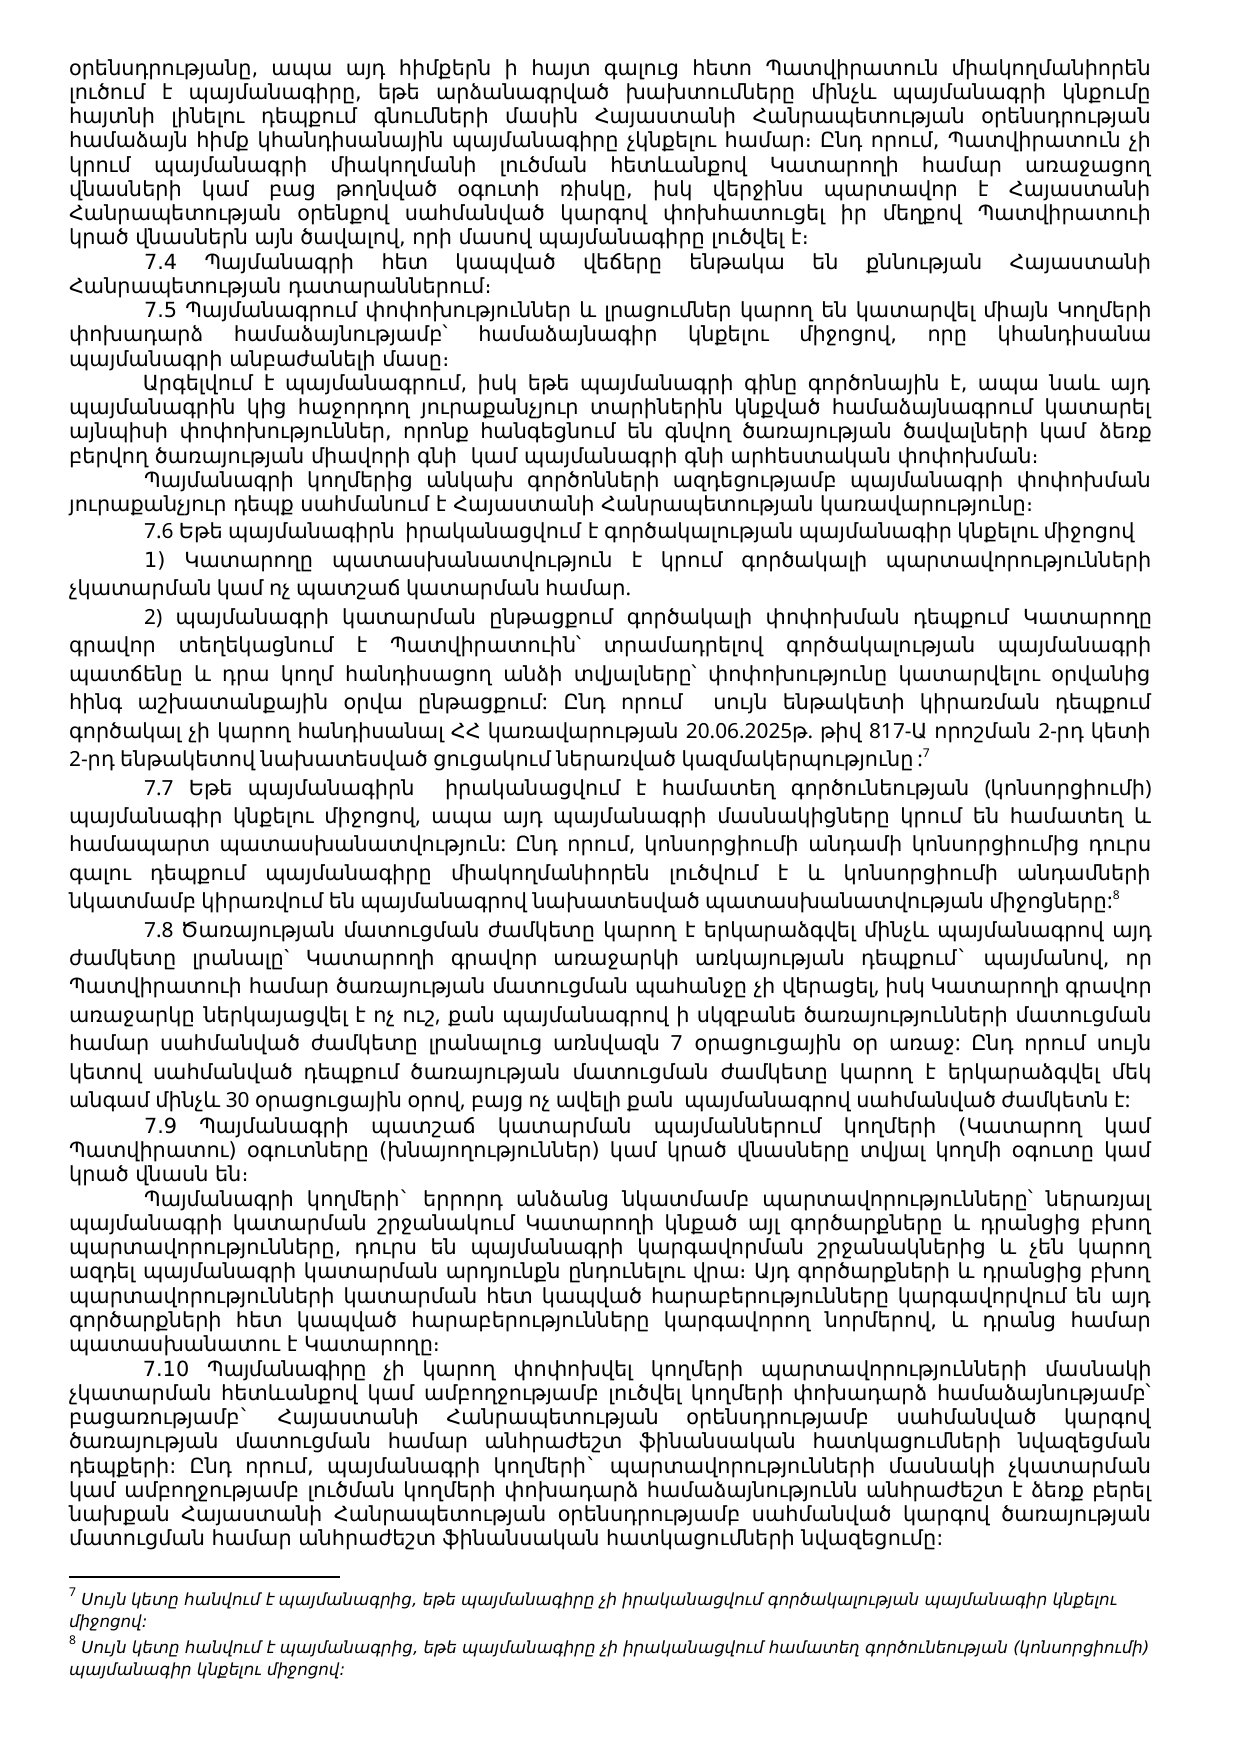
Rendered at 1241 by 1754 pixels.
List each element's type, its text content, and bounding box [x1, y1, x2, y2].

text 7.9 Պայմանագրի պատշաճ կատարման պայմաններում կողմերի (Կատարող կամ Պատվիրատու) օգուտները (խնայողություններ) կամ կրած վնասները տվյալ կողմի օգուտը կամ կրած վնասն են։ [69, 1114, 1152, 1187]
text 7.4 Պայմանագրի հետ կապված վեճերը ենթակա են քննության Հայաստանի Հանրապետության դատարաններում։ [69, 250, 1152, 298]
text 7.6 Եթե պայմանագիրն իրականացվում է գործակալության պայմանագիր կնքելու միջոցով [69, 517, 1152, 545]
text 7.8 Ծառայության մատուցման ժամկետը կարող է երկարաձգվել մինչև պայմանագրով այդ ժամկետը լրանալը` Կատարողի գրավոր առաջարկի առկայության դեպքում` պայմանով, որ Պատվիրատուի համար ծառայության մատուցման պահանջը չի վերացել, իսկ Կատարողի գրավոր առաջարկը ներկայացվել է ոչ ուշ, քան պայմանագրով ի սկզբանե ծառայությունների մատուցման համար սահմանված ժամկետը լրանալուց առնվազն 7 օրացուցային օր առաջ: Ընդ որում սույն կետով սահմանված դեպքում ծառայության մատուցման ժամկետը կարող է երկարաձգվել մեկ անգամ մինչև 30 օրացուցային օրով, բայց ոչ ավելի քան պայմանագրով սահմանված ժամկետն է: [69, 915, 1152, 1114]
text 7.5 Պայմանագրում փոփոխություններ և լրացումներ կարող են կատարվել միայն Կողմերի փոխադարձ համաձայնությամբ՝ համաձայնագիր կնքելու միջոցով, որը կհանդիսանա պայմանագրի անբաժանելի մասը։ [69, 298, 1152, 371]
text 7.7 Եթե պայմանագիրն իրականացվում է համատեղ գործունեության (կոնսորցիումի) պայմանագիր կնքելու միջոցով, ապա այդ պայմանագրի մասնակիցները կրում են համատեղ և համապարտ պատասխանատվություն: Ընդ որում, կոնսորցիումի անդամի կոնսորցիումից դուրս գալու դեպքում պայմանագիրը միակողմանիորեն լուծվում է և կոնսորցիումի անդամների նկատմամբ կիրառվում են պայմանագրով նախատեսված պատասխանատվության միջոցները: [69, 773, 1152, 915]
text 1) Կատարողը պատասխանատվություն է կրում գործակալի պարտավորությունների չկատարման կամ ոչ պատշաճ կատարման համար. [69, 545, 1152, 602]
text Պայմանագրի կողմերից անկախ գործոնների ազդեցությամբ պայմանագրի փոփոխման յուրաքանչյուր դեպք սահմանում է Հայաստանի Հանրապետության կառավարությունը։ [69, 468, 1152, 517]
text 7.10 Պայմանագիրը չի կարող փոփոխվել կողմերի պարտավորությունների մասնակի չկատարման հետևանքով կամ ամբողջությամբ լուծվել կողմերի փոխադարձ համաձայնությամբ՝ բացառությամբ` Հայաստանի Հանրապետության օրենսդրությամբ սահմանված կարգով ծառայության մատուցման համար անհրաժեշտ ֆինանսական հատկացումների նվազեցման դեպքերի: Ընդ որում, պայմանագրի կողմերի` պարտավորությունների մասնակի չկատարման կամ ամբողջությամբ լուծման կողմերի փոխադարձ համաձայնությունն անհրաժեշտ է ձեռք բերել նախքան Հայաստանի Հանրապետության օրենսդրությամբ սահմանված կարգով ծառայության մատուցման համար անհրաժեշտ ֆինանսական հատկացումների նվազեցումը: [69, 1357, 1152, 1551]
text Պայմանագրի կողմերի` երրորդ անձանց նկատմամբ պարտավորությունները՝ ներառյալ պայմանագրի կատարման շրջանակում Կատարողի կնքած այլ գործարքները և դրանցից բխող պարտավորությունները, դուրս են պայմանագրի կարգավորման շրջանակներից և չեն կարող ազդել պայմանագրի կատարման արդյունքն ընդունելու վրա։ Այդ գործարքների և դրանցից բխող պարտավորությունների կատարման հետ կապված հարաբերությունները կարգավորվում են այդ գործարքների հետ կապված հարաբերությունները կարգավորող նորմերով, և դրանց համար պատասխանատու է Կատարողը։ [69, 1187, 1152, 1357]
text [69, 56, 1152, 250]
text 2) պայմանագրի կատարման ընթացքում գործակալի փոփոխման դեպքում Կատարողը գրավոր տեղեկացնում է Պատվիրատուին՝ տրամադրելով գործակալության պայմանագրի պատճենը և դրա կողմ հանդիսացող անձի տվյալները՝ փոփոխությունը կատարվելու օրվանից հինգ աշխատանքային օրվա ընթացքում: Ընդ որում սույն ենթակետի կիրառման դեպքում գործակալ չի կարող հանդիսանալ ՀՀ կառավարության 20.06.2025թ. թիվ 817-Ա որոշման 2-րդ կետի 2-րդ ենթակետով նախատեսված ցուցակում ներառված կազմակերպությունը : [69, 602, 1152, 773]
text Արգելվում է պայմանագրում, իսկ եթե պայմանագրի գինը գործոնային է, ապա նաև այդ պայմանագրին կից հաջորդող յուրաքանչյուր տարիներին կնքված համաձայնագրում կատարել այնպիսի փոփոխություններ, որոնք հանգեցնում են գնվող ծառայության ծավալների կամ ձեռք բերվող ծառայության միավորի գնի կամ պայմանագրի գնի արհեստական փոփոխման։ [69, 371, 1152, 468]
